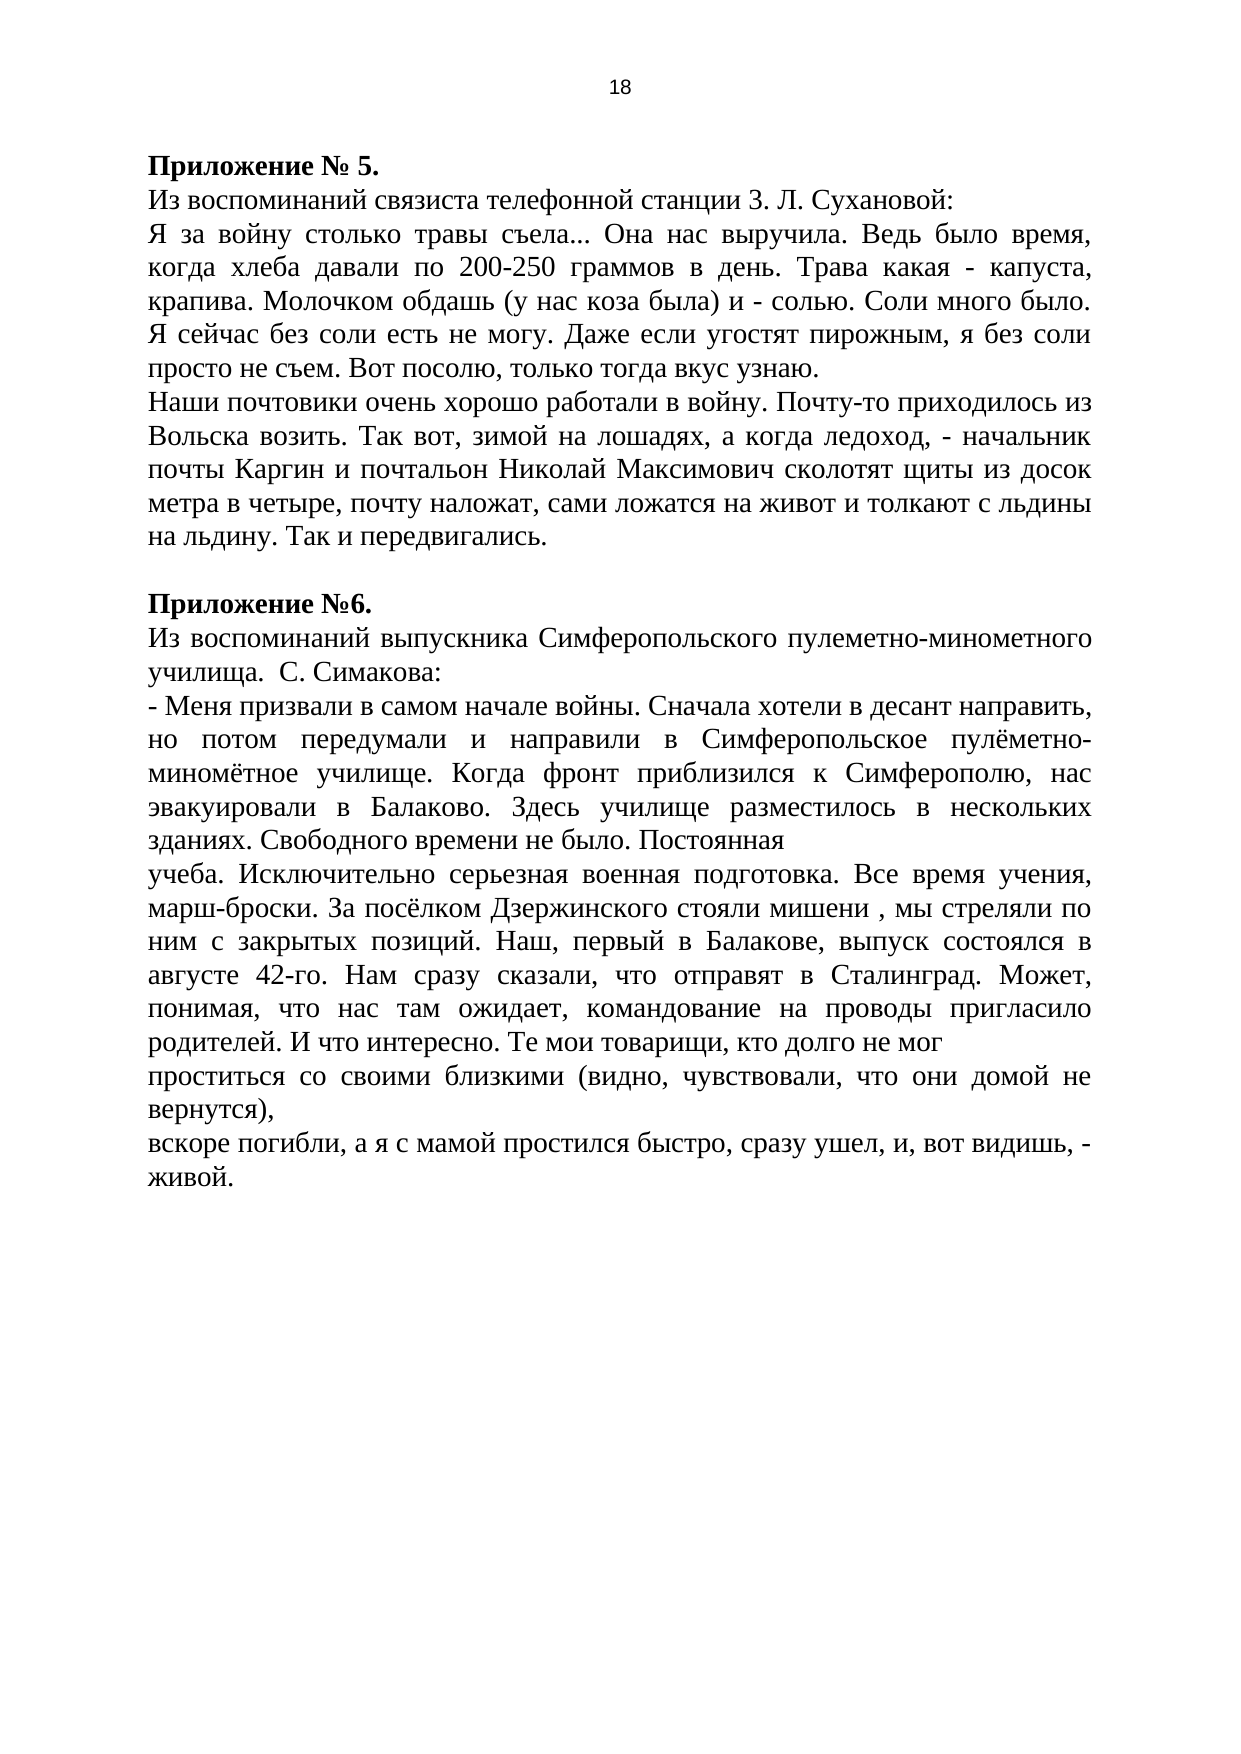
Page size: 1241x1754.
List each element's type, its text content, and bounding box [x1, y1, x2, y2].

text Приложение №6. [148, 586, 1092, 620]
text Наши почтовики очень хорошо работали в войну. Почту-то приходилось из Вольска возить. Так вот, зимой на лошадях, а когда ледоход, - начальник почты Каргин и почтальон Николай Максимович сколотят щиты из досок метра в четыре, почту наложат, сами ложатся на живот и толкают с льдины на льдину. Так и передвигались. [148, 384, 1092, 552]
text Из воспоминаний связиста телефонной станции 3. Л. Сухановой: [148, 182, 1092, 215]
text Я за войну столько травы съела... Она нас выручила. Ведь было время, когда хлеба давали по 200-250 граммов в день. Трава какая - капуста, крапива. Молочком обдашь (у нас коза была) и - солью. Соли много было. Я сейчас без соли есть не могу. Даже если угостят пирожным, я без соли просто не съем. Вот посолю, только тогда вкус узнаю. [148, 216, 1092, 383]
text учеба. Исключительно серьезная военная подготовка. Все время учения, марш-броски. За посёлком Дзержинского стояли мишени , мы стреляли по ним с закрытых позиций. Наш, первый в Балакове, выпуск состоялся в августе 42-го. Нам сразу сказали, что отправят в Сталинград. Может, понимая, что нас там ожидает, командование на проводы пригласило родителей. И что интересно. Те мои товарищи, кто долго не мог [148, 856, 1092, 1057]
text - Меня призвали в самом начале войны. Сначала хотели в десант направить, но потом передумали и направили в Симферопольское пулёметно-миномётное училище. Когда фронт приблизился к Симферополю, нас эвакуировали в Балаково. Здесь училище разместилось в нескольких зданиях. Свободного времени не было. Постоянная [148, 688, 1092, 856]
text проститься со своими близкими (видно, чувствовали, что они домой не вернутся), [148, 1058, 1092, 1125]
text Приложение № 5. [148, 148, 1092, 181]
text Из воспоминаний выпускника Симферопольского пулеметно-минометного училища. С. Симакова: [148, 620, 1092, 687]
text вскоре погибли, а я с мамой простился быстро, сразу ушел, и, вот видишь, -живой. [148, 1126, 1092, 1193]
